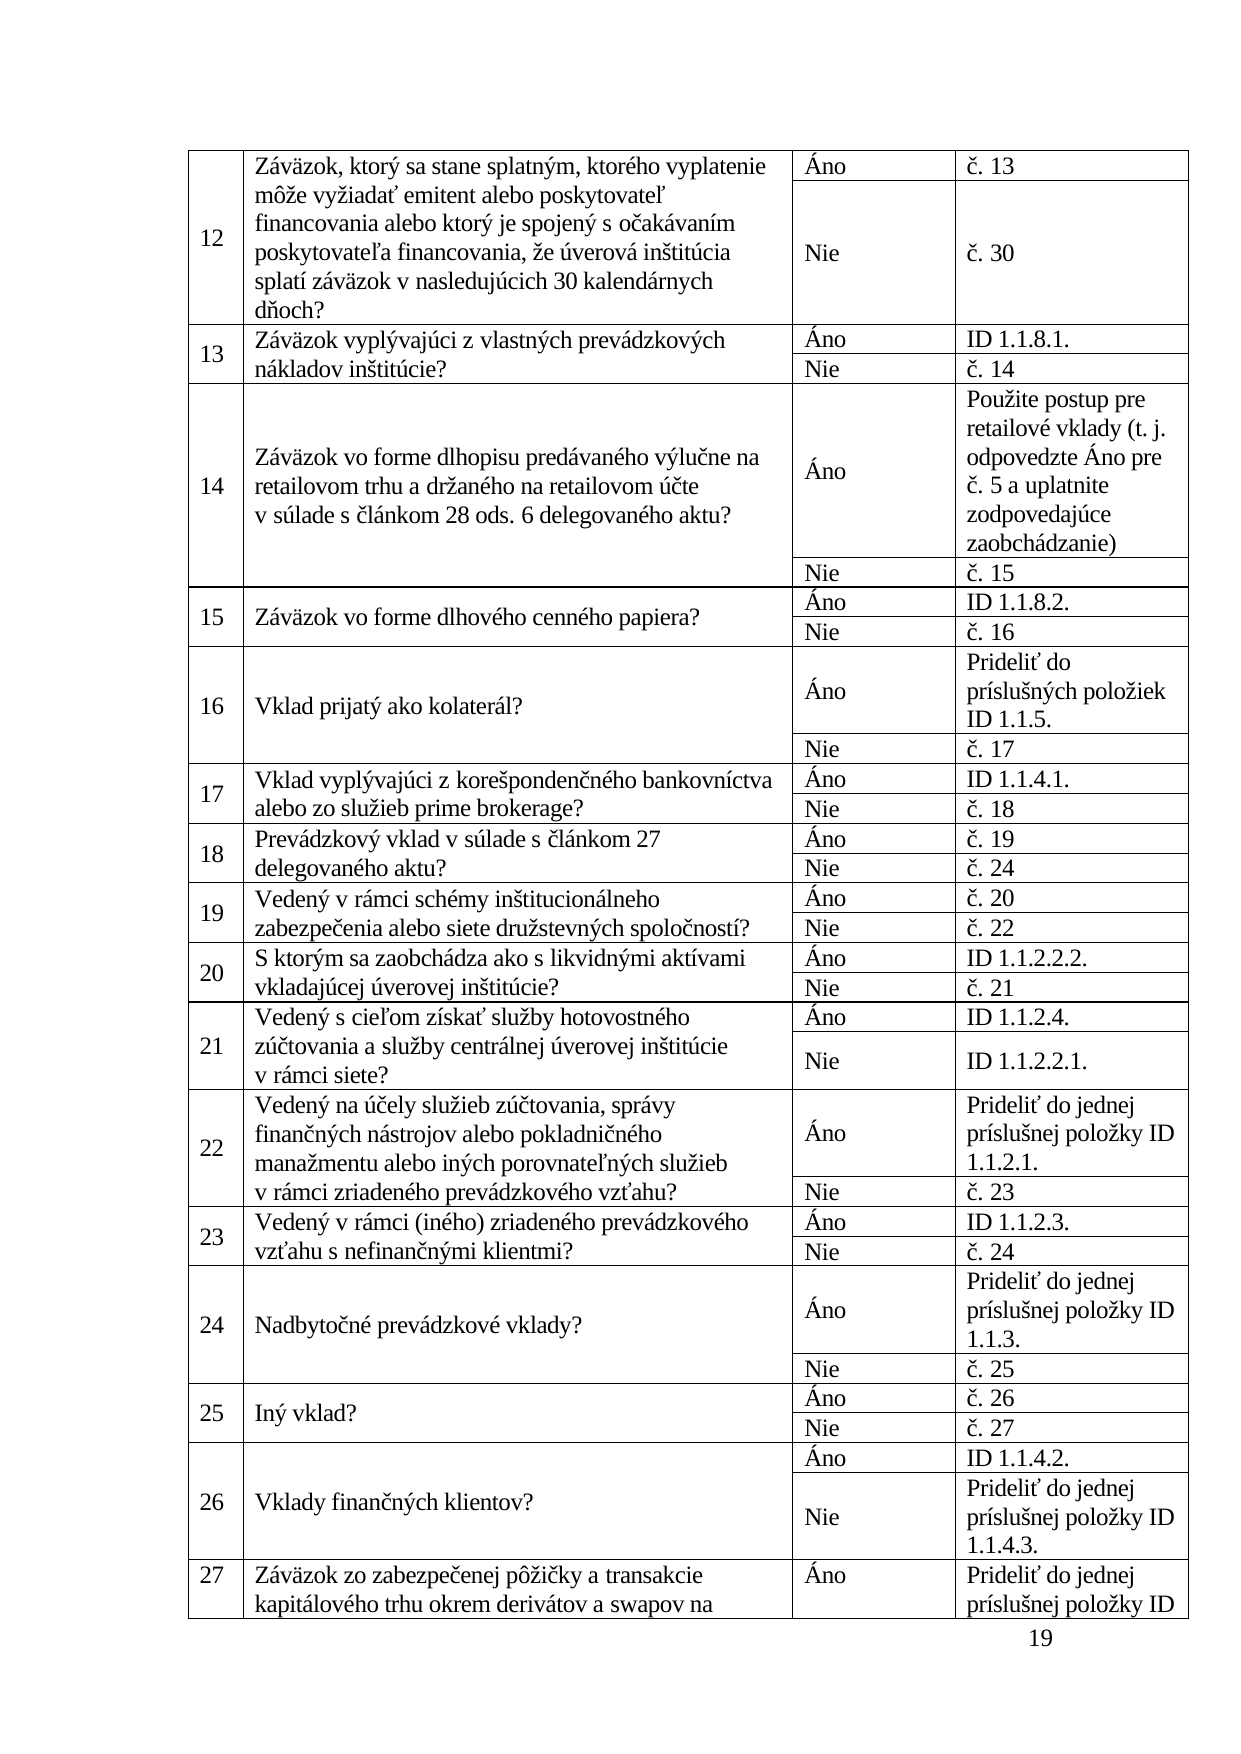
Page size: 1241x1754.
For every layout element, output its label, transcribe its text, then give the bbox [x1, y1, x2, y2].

table_cell Nie [793, 1473, 955, 1559]
table_cell Nie [793, 181, 955, 323]
table_cell Áno [793, 824, 955, 852]
table_cell ID 1.1.8.1. [956, 325, 1188, 353]
table_cell 12 [189, 151, 243, 323]
table_cell č. 30 [956, 181, 1188, 323]
table_cell Nie [793, 558, 955, 586]
table_cell Nadbytočné prevádzkové vklady? [244, 1266, 792, 1382]
table_cell Nie [793, 1237, 955, 1265]
table_cell 19 [189, 883, 243, 942]
table_cell Nie [793, 794, 955, 823]
table_cell ID 1.1.2.2.2. [956, 943, 1188, 972]
table_cell č. 21 [956, 973, 1188, 1001]
table_cell Nie [793, 1032, 955, 1089]
table_cell Áno [793, 943, 955, 972]
table_cell 15 [189, 588, 243, 646]
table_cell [244, 1560, 792, 1618]
table_cell Áno [793, 1090, 955, 1176]
table_cell ID 1.1.4.2. [956, 1443, 1188, 1472]
table_cell ID 1.1.2.2.1. [956, 1032, 1188, 1089]
table_cell Vedený na účely služieb zúčtovania, správy finančných nástrojov alebo pokladničného manažmentu alebo iných porovnateľných služieb v rámci zriadeného prevádzkového vzťahu? [244, 1090, 792, 1206]
table_cell Áno [793, 1384, 955, 1412]
table_cell Áno [793, 1207, 955, 1236]
table_cell č. 26 [956, 1384, 1188, 1412]
table_cell Áno [793, 1560, 955, 1618]
table_cell Nie [793, 913, 955, 942]
table_cell Áno [793, 325, 955, 353]
table_cell 22 [189, 1090, 243, 1206]
table_cell Áno [793, 1443, 955, 1472]
table_cell Nie [793, 617, 955, 646]
table_cell Áno [793, 1266, 955, 1353]
table_cell Nie [793, 354, 955, 383]
table_cell č. 13 [956, 151, 1188, 180]
table_cell 16 [189, 647, 243, 763]
table_cell Nie [793, 734, 955, 763]
table_cell ID 1.1.4.1. [956, 764, 1188, 793]
table_cell Použite postup pre retailové vklady (t. j. odpovedzte Áno pre č. 5 a uplatnite zodpovedajúce zaobchádzanie) [956, 384, 1188, 557]
table_cell Vedený v rámci schémy inštitucionálneho zabezpečenia alebo siete družstevných spoločností? [244, 883, 792, 942]
table_cell č. 22 [956, 913, 1188, 942]
table_cell Prevádzkový vklad v súlade s článkom 27 delegovaného aktu? [244, 824, 792, 882]
table_cell 27 [189, 1560, 243, 1618]
table_cell Vedený s cieľom získať služby hotovostného zúčtovania a služby centrálnej úverovej inštitúcie v rámci siete? [244, 1003, 792, 1089]
table_cell Nie [793, 854, 955, 882]
table_cell Vklad vyplývajúci z korešpondenčného bankovníctva alebo zo služieb prime brokerage? [244, 764, 792, 823]
table_cell Áno [793, 883, 955, 912]
table_cell č. 18 [956, 794, 1188, 823]
table_cell Áno [793, 647, 955, 733]
table_cell 13 [189, 325, 243, 383]
table_cell Vklad prijatý ako kolaterál? [244, 647, 792, 763]
table_cell 23 [189, 1207, 243, 1265]
table_cell ID 1.1.8.2. [956, 588, 1188, 616]
table_cell č. 27 [956, 1413, 1188, 1442]
table_cell 18 [189, 824, 243, 882]
table_cell Záväzok vyplývajúci z vlastných prevádzkových nákladov inštitúcie? [244, 325, 792, 383]
table_cell č. 14 [956, 354, 1188, 383]
table_cell 14 [189, 384, 243, 586]
table_cell Vklady finančných klientov? [244, 1443, 792, 1559]
table_cell Nie [793, 1177, 955, 1206]
table_cell ID 1.1.2.4. [956, 1003, 1188, 1031]
table_cell 25 [189, 1384, 243, 1442]
table_cell Áno [793, 588, 955, 616]
table_cell č. 20 [956, 883, 1188, 912]
table_cell 21 [189, 1003, 243, 1089]
table_cell Iný vklad? [244, 1384, 792, 1442]
table_cell 17 [189, 764, 243, 823]
table_cell S ktorým sa zaobchádza ako s likvidnými aktívami vkladajúcej úverovej inštitúcie? [244, 943, 792, 1001]
table_cell 24 [189, 1266, 243, 1382]
table_cell 26 [189, 1443, 243, 1559]
table_cell Áno [793, 384, 955, 557]
table_cell ID 1.1.2.3. [956, 1207, 1188, 1236]
table_cell Prideliť do príslušných položiek ID 1.1.5. [956, 647, 1188, 733]
table_cell č. 19 [956, 824, 1188, 852]
table_cell Nie [793, 973, 955, 1001]
table_cell č. 24 [956, 854, 1188, 882]
table_cell č. 16 [956, 617, 1188, 646]
table_cell Vedený v rámci (iného) zriadeného prevádzkového vzťahu s nefinančnými klientmi? [244, 1207, 792, 1265]
table_cell Áno [793, 151, 955, 180]
table_cell Záväzok vo forme dlhového cenného papiera? [244, 588, 792, 646]
table_cell Prideliť do jednej príslušnej položky ID 1.1.2.1. [956, 1090, 1188, 1176]
table_cell č. 25 [956, 1354, 1188, 1382]
table_cell Nie [793, 1413, 955, 1442]
table_cell č. 24 [956, 1237, 1188, 1265]
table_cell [956, 1560, 1188, 1618]
table_cell Záväzok, ktorý sa stane splatným, ktorého vyplatenie môže vyžiadať emitent alebo poskytovateľ financovania alebo ktorý je spojený s očakávaním poskytovateľa financovania, že úverová inštitúcia splatí záväzok v nasledujúcich 30 kalendárnych dňoch? [244, 151, 792, 323]
table_cell č. 15 [956, 558, 1188, 586]
table_cell Prideliť do jednej príslušnej položky ID 1.1.4.3. [956, 1473, 1188, 1559]
table_cell Nie [793, 1354, 955, 1382]
table_cell Záväzok vo forme dlhopisu predávaného výlučne na retailovom trhu a držaného na retailovom účte v súlade s článkom 28 ods. 6 delegovaného aktu? [244, 384, 792, 586]
table_cell Áno [793, 764, 955, 793]
table_cell 20 [189, 943, 243, 1001]
table_cell Prideliť do jednej príslušnej položky ID 1.1.3. [956, 1266, 1188, 1353]
table_cell č. 17 [956, 734, 1188, 763]
table_cell č. 23 [956, 1177, 1188, 1206]
table_cell Áno [793, 1003, 955, 1031]
